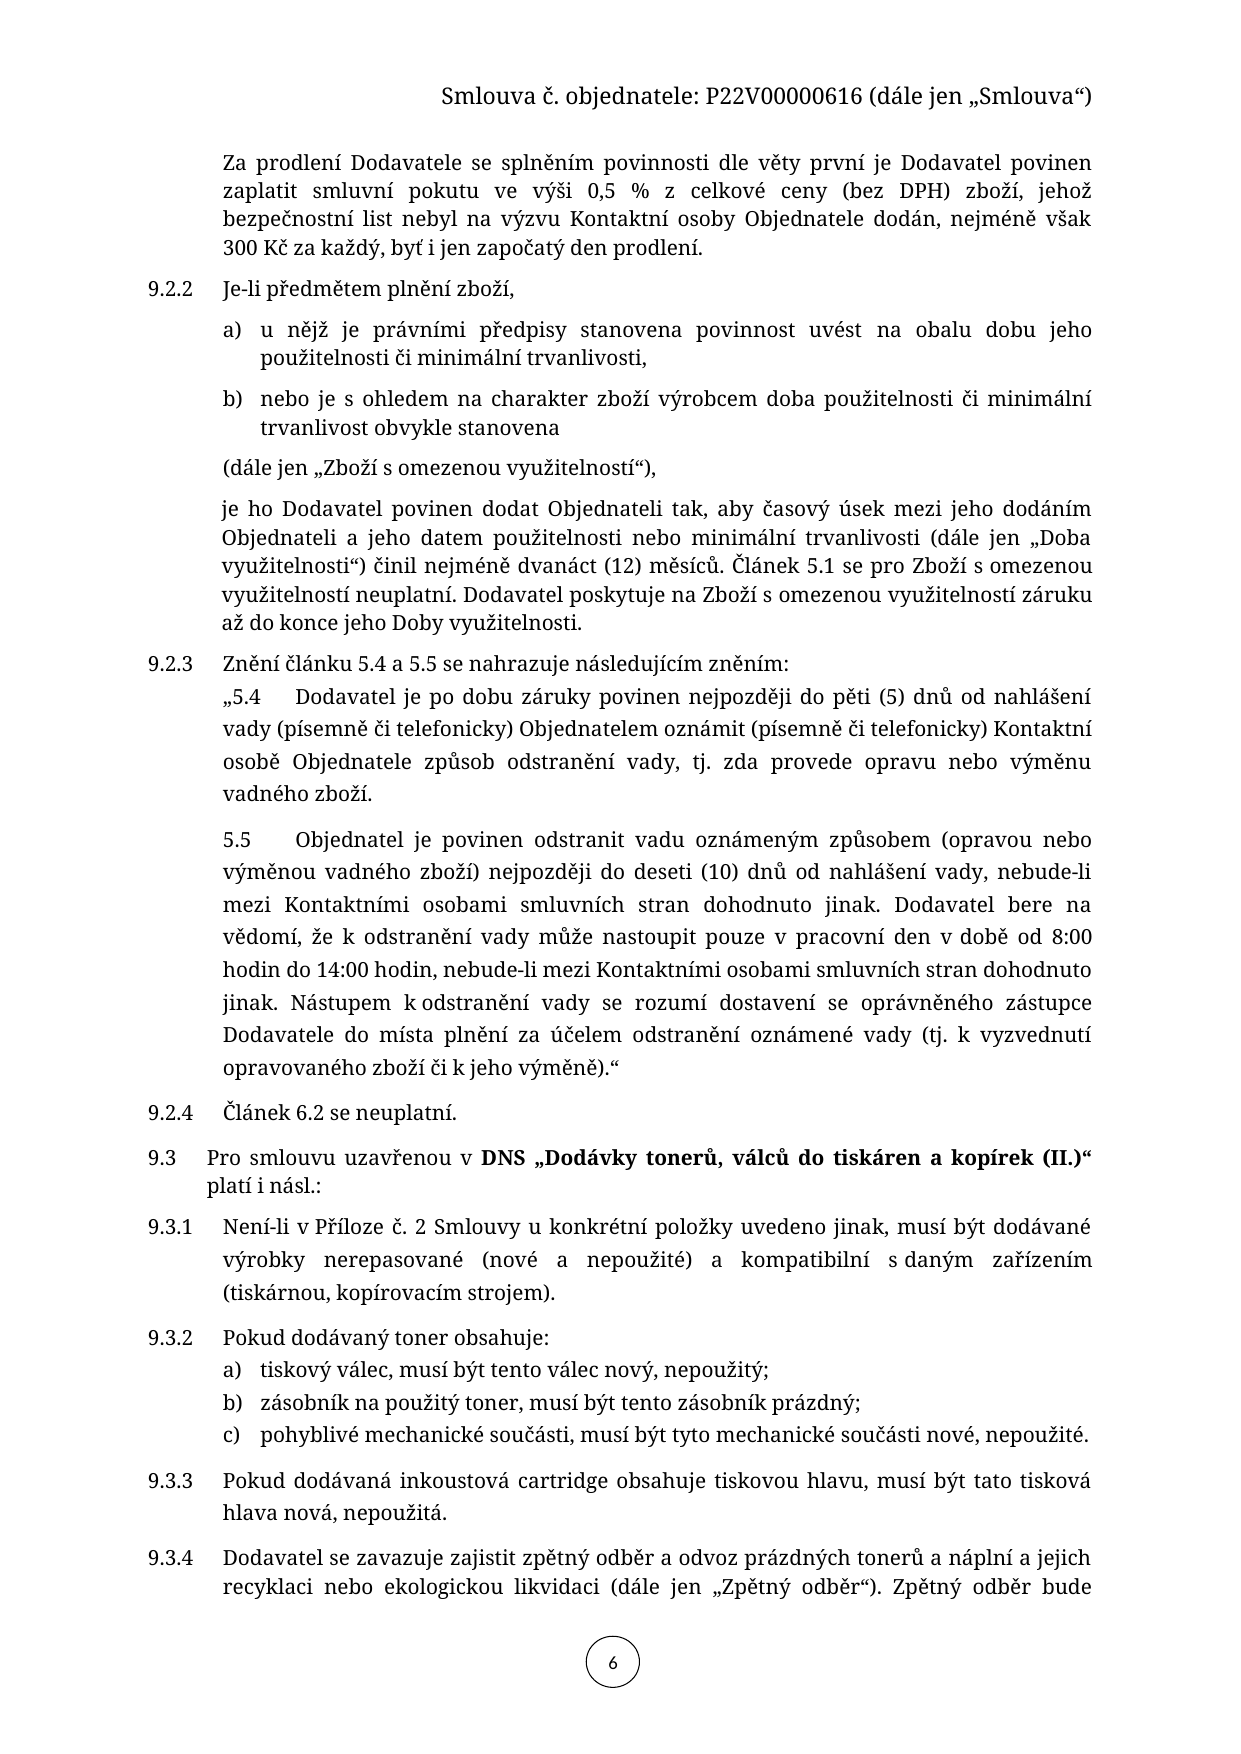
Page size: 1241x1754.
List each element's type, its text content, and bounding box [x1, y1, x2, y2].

list tiskový válec, musí být tento válec nový, nepoužitý; [223, 1355, 1093, 1384]
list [148, 148, 1093, 261]
list Je-li předmětem plnění zboží, [148, 274, 1093, 302]
text (dále jen „Zboží s omezenou využitelností“), [223, 453, 1093, 482]
list nebo je s ohledem na charakter zboží výrobcem doba použitelnosti či minimální trvanlivost obvykle stanovena [223, 384, 1093, 441]
list Pokud dodávaný toner obsahuje: [148, 1323, 1093, 1351]
list 5.5 Objednatel je povinen odstranit vadu oznámeným způsobem (opravou nebo výměnou vadného zboží) nejpozději do deseti (10) dnů od nahlášení vady, nebude-li mezi Kontaktními osobami smluvních stran dohodnuto jinak. Dodavatel bere na vědomí, že k odstranění vady může nastoupit pouze v pracovní den v době od 8:00 hodin do 14:00 hodin, nebude-li mezi Kontaktními osobami smluvních stran dohodnuto jinak. Nástupem k odstranění vady se rozumí dostavení se oprávněného zástupce Dodavatele do místa plnění za účelem odstranění oznámené vady (tj. k vyzvednutí opravovaného zboží či k jeho výměně).“ [223, 825, 1093, 1081]
list Znění článku 5.4 a 5.5 se nahrazuje následujícím zněním: [148, 649, 1093, 678]
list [148, 1543, 1093, 1600]
list Není-li v Příloze č. 2 Smlouvy u konkrétní položky uvedeno jinak, musí být dodávané výrobky nerepasované (nové a nepoužité) a kompatibilní s daným zařízením (tiskárnou, kopírovacím strojem). [148, 1212, 1093, 1306]
list Pro smlouvu uzavřenou v DNS „Dodávky tonerů, válců do tiskáren a kopírek (II.)“ platí i násl.: [148, 1143, 1093, 1200]
list Článek 6.2 se neuplatní. [148, 1098, 1093, 1126]
list Pokud dodávaná inkoustová cartridge obsahuje tiskovou hlavu, musí být tato tisková hlava nová, nepoužitá. [148, 1466, 1093, 1527]
text je ho Dodavatel povinen dodat Objednateli tak, aby časový úsek mezi jeho dodáním Objednateli a jeho datem použitelnosti nebo minimální trvanlivosti (dále jen „Doba využitelnosti“) činil nejméně dvanáct (12) měsíců. Článek 5.1 se pro Zboží s omezenou využitelností neuplatní. Dodavatel poskytuje na Zboží s omezenou využitelností záruku až do konce jeho Doby využitelnosti. [221, 494, 1093, 637]
list „5.4 Dodavatel je po dobu záruky povinen nejpozději do pěti (5) dnů od nahlášení vady (písemně či telefonicky) Objednatelem oznámit (písemně či telefonicky) Kontaktní osobě Objednatele způsob odstranění vady, tj. zda provede opravu nebo výměnu vadného zboží. [223, 682, 1093, 808]
list u nějž je právními předpisy stanovena povinnost uvést na obalu dobu jeho použitelnosti či minimální trvanlivosti, [223, 315, 1093, 372]
list zásobník na použitý toner, musí být tento zásobník prázdný; [223, 1388, 1093, 1416]
list pohyblivé mechanické součásti, musí být tyto mechanické součásti nové, nepoužité. [223, 1421, 1093, 1449]
